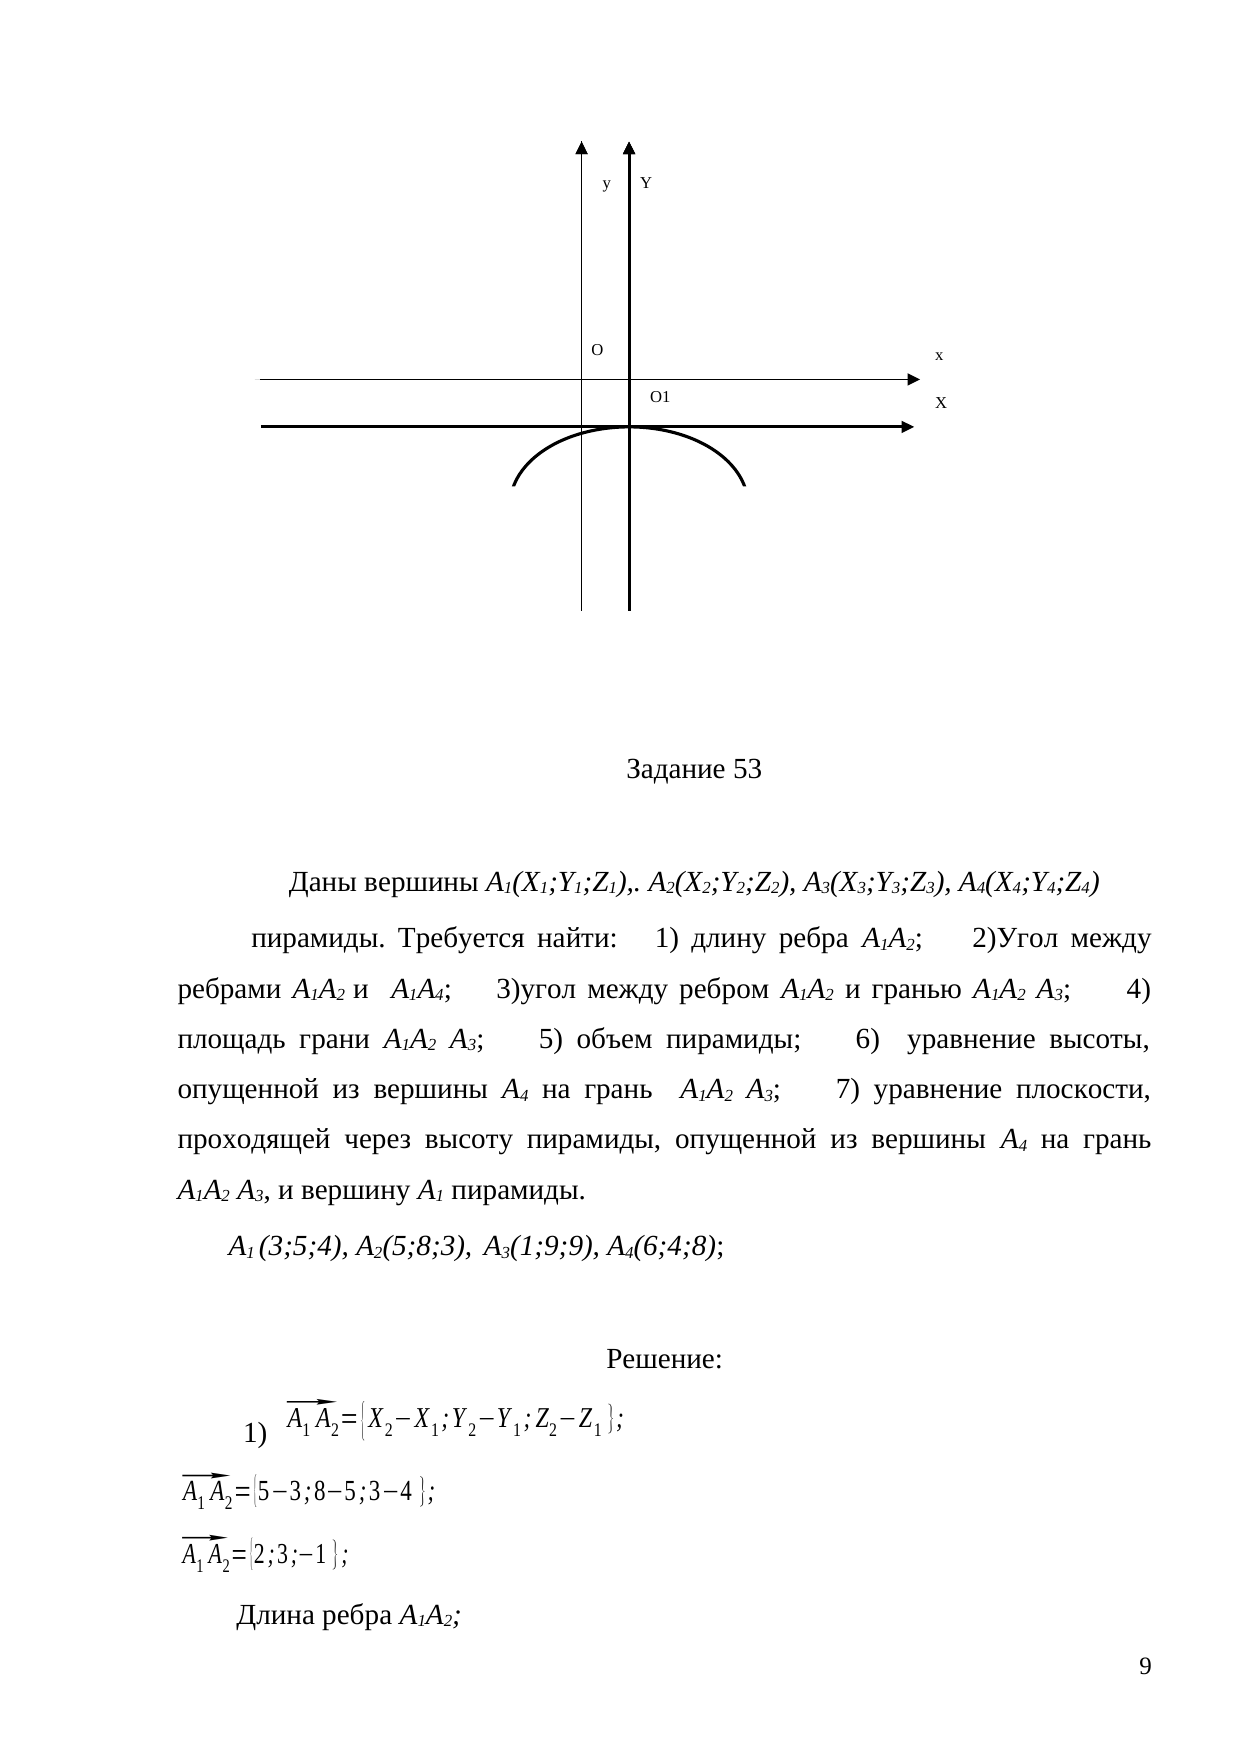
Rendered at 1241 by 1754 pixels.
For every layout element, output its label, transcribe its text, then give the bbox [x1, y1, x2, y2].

text Длина ребра А1А2; [177, 1597, 1152, 1630]
text Задание 53 [177, 751, 1152, 784]
text 1) [177, 1398, 1152, 1448]
text пирамиды. Требуется найти: 1) длину ребра А1А2; 2)Угол между ребрами А1А2 и А1А4; 3)угол между ребром А1А2 и гранью А1А2 А3; 4) площадь грани А1А2 А3; 5) объем пирамиды; 6) уравнение высоты, опущенной из вершины А4 на грань А1А2 А3; 7) уравнение плоскости, проходящей через высоту пирамиды, опущенной из вершины А4 на грань А1А2 А3, и вершину А1 пирамиды. [177, 920, 1152, 1206]
text Решение: [177, 1342, 1152, 1375]
text A1 (3;5;4), А2(5;8;3), А3(1;9;9), A4(6;4;8); [177, 1228, 1152, 1262]
text Даны вершины А1(Х1;Y1;Z1),. А2(Х2;Y2;Z2), А3(Х3;Y3;Z3), А4(Х4;Y4;Z4) [177, 864, 1152, 897]
